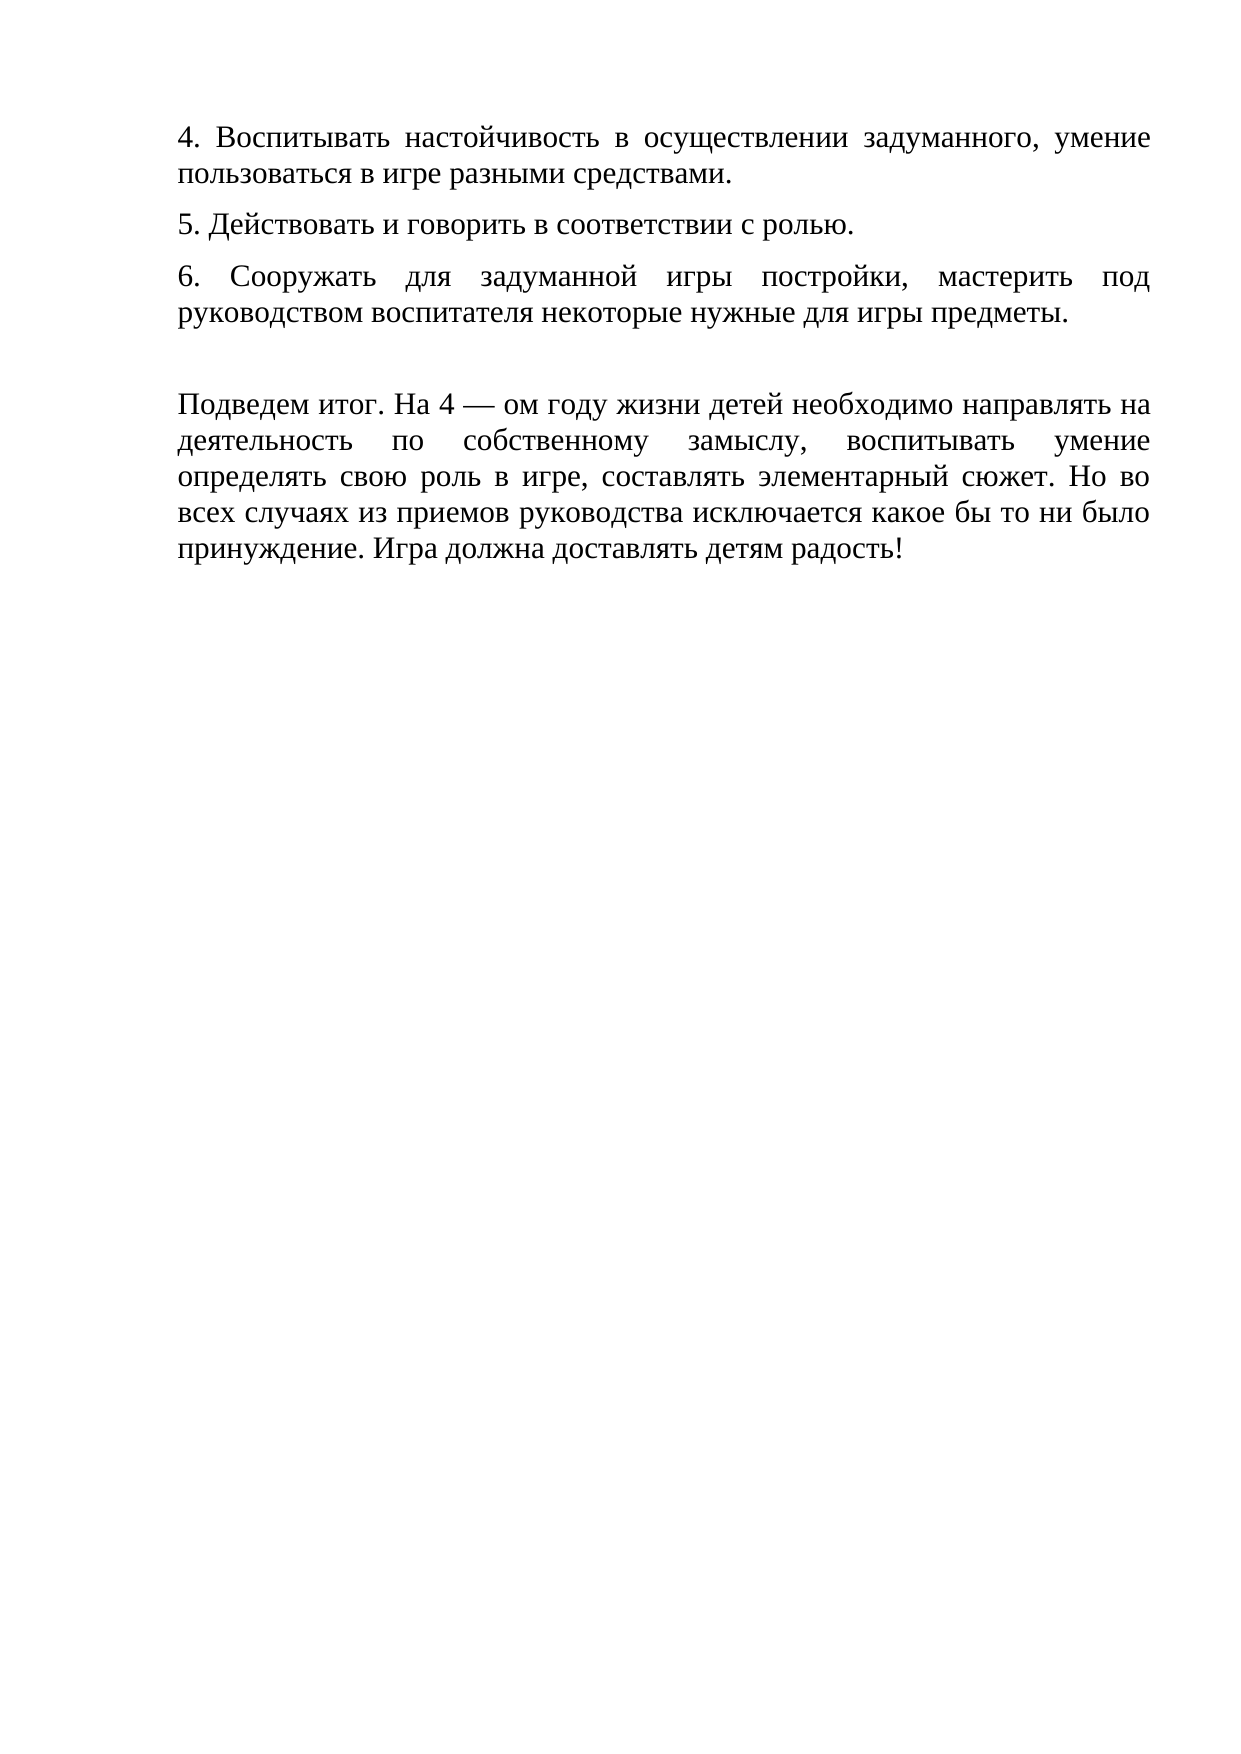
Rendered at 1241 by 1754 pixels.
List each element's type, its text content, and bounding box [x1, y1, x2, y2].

text 4. Воспитывать настойчивость в осуществлении задуманного, умение пользоваться в игре разными средствами. [177, 118, 1152, 190]
text 6. Сооружать для задуманной игры постройки, мастерить под руководством воспитателя некоторые нужные для игры предметы. [177, 257, 1152, 329]
text Подведем итог. На 4 — ом году жизни детей необходимо направлять на деятельность по собственному замыслу, воспитывать умение определять свою роль в игре, составлять элементарный сюжет. Но во всех случаях из приемов руководства исключается какое бы то ни было принуждение. Игра должна доставлять детям радость! [177, 386, 1152, 565]
text 5. Действовать и говорить в соответствии с ролью. [177, 206, 1152, 242]
